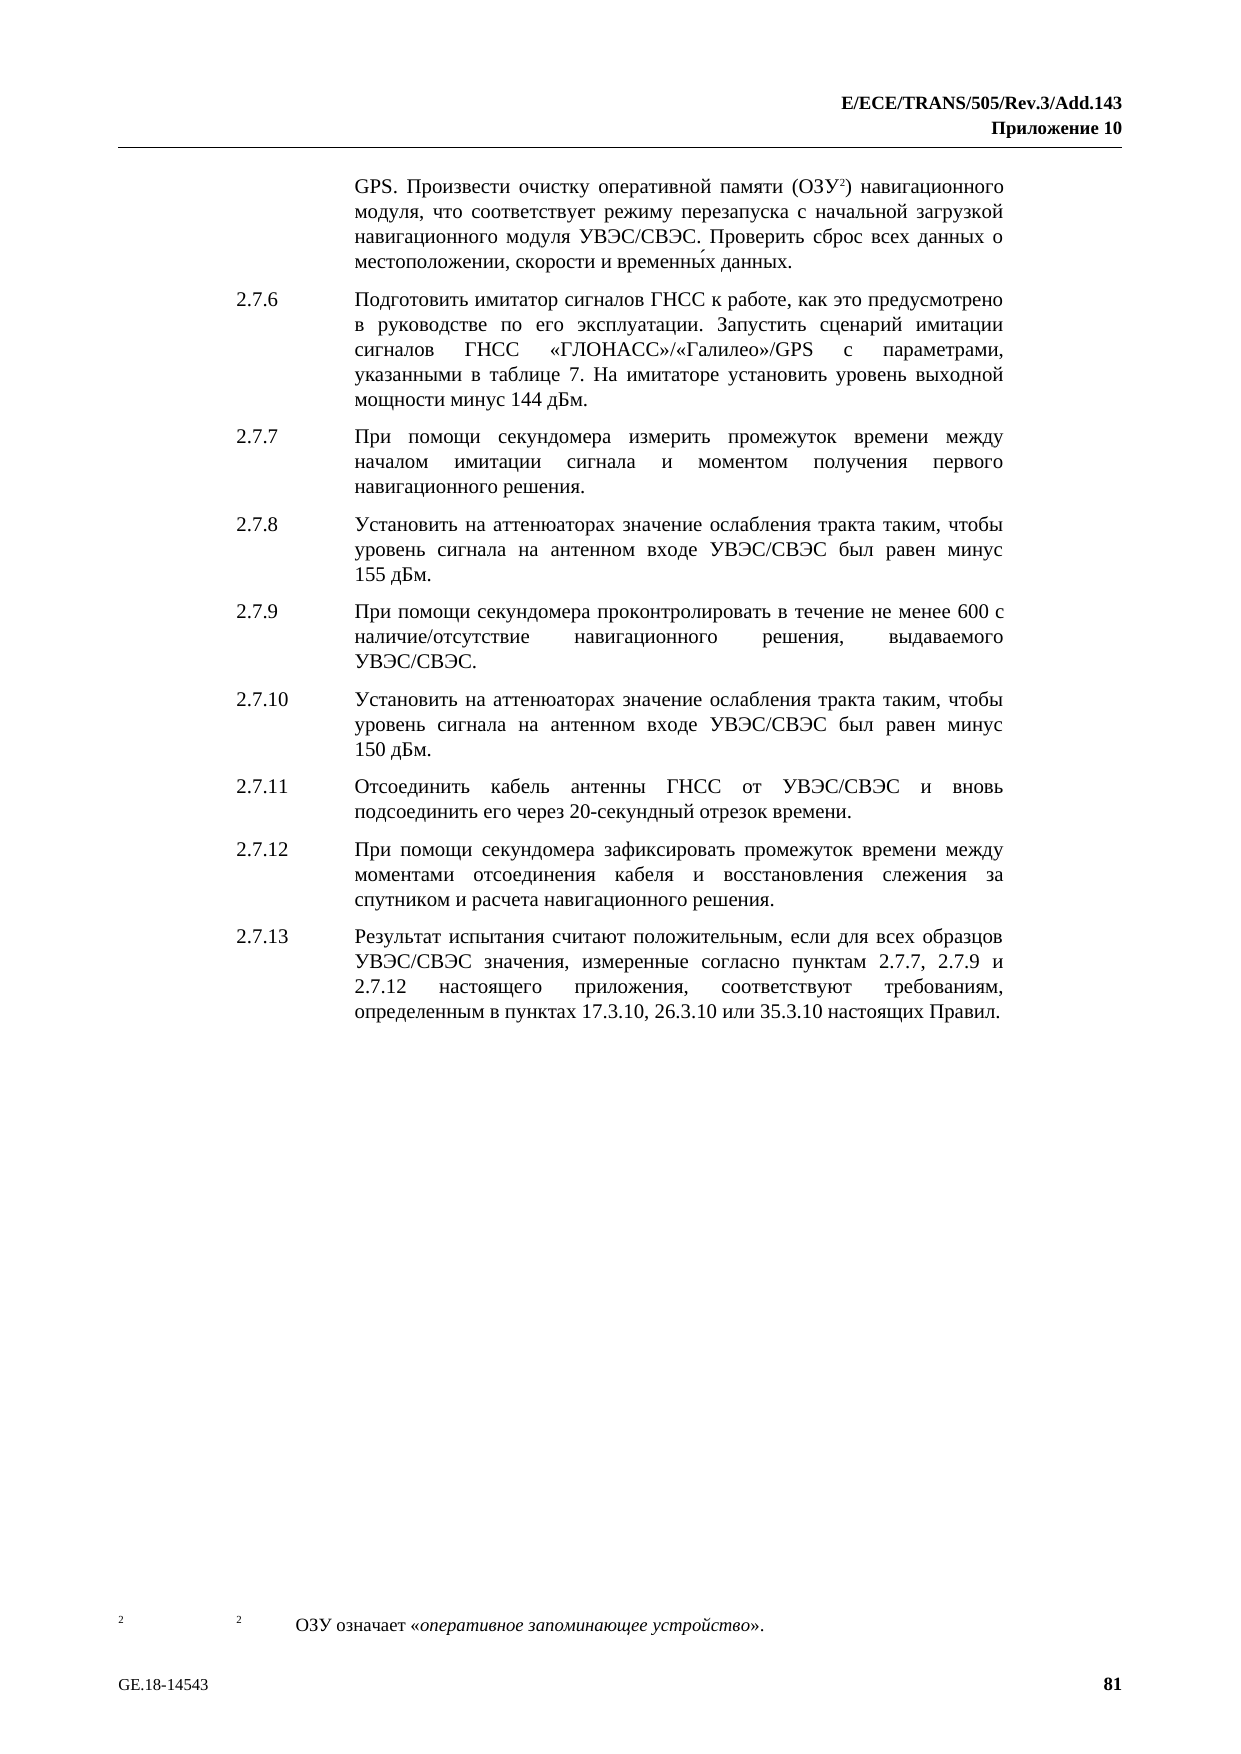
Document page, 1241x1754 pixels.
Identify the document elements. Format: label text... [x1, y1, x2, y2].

text 2.7.12 При помощи секундомера зафиксировать промежуток времени между моментами отсоединения кабеля и восстановления слежения за спутником и расчета навигационного решения. [236, 836, 1004, 911]
text 2.7.7 При помощи секундомера измерить промежуток времени между началом имитации сигнала и моментом получения первого навигационного решения. [236, 423, 1004, 498]
text 2.7.11 Отсоединить кабель антенны ГНСС от УВЭС/СВЭС и вновь подсоединить его через 20-секундный отрезок времени. [236, 773, 1004, 823]
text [236, 173, 1004, 273]
text 2.7.8 Установить на аттенюаторах значение ослабления тракта таким, чтобы уровень сигнала на антенном входе УВЭС/СВЭС был равен минус 155 дБм. [236, 511, 1004, 586]
text 2.7.10 Установить на аттенюаторах значение ослабления тракта таким, чтобы уровень сигнала на антенном входе УВЭС/СВЭС был равен минус 150 дБм. [236, 686, 1004, 761]
text 2.7.6 Подготовить имитатор сигналов ГНСС к работе, как это предусмотрено в руководстве по его эксплуатации. Запустить сценарий имитации сигналов ГНСС «ГЛОНАСС»/«Галилео»/GPS с параметрами, указанными в таблице 7. На имитаторе установить уровень выходной мощности минус 144 дБм. [236, 286, 1004, 411]
text 2.7.9 При помощи секундомера проконтролировать в течение не менее 600 с наличие/отсутствие навигационного решения, выдаваемого УВЭС/СВЭС. [236, 598, 1004, 673]
text 2.7.13 Результат испытания считают положительным, если для всех образцов УВЭС/СВЭС значения, измеренные согласно пунктам 2.7.7, 2.7.9 и 2.7.12 настоящего приложения, соответствуют требованиям, определенным в пунктах 17.3.10, 26.3.10 или 35.3.10 настоящих Правил. [236, 923, 1004, 1023]
